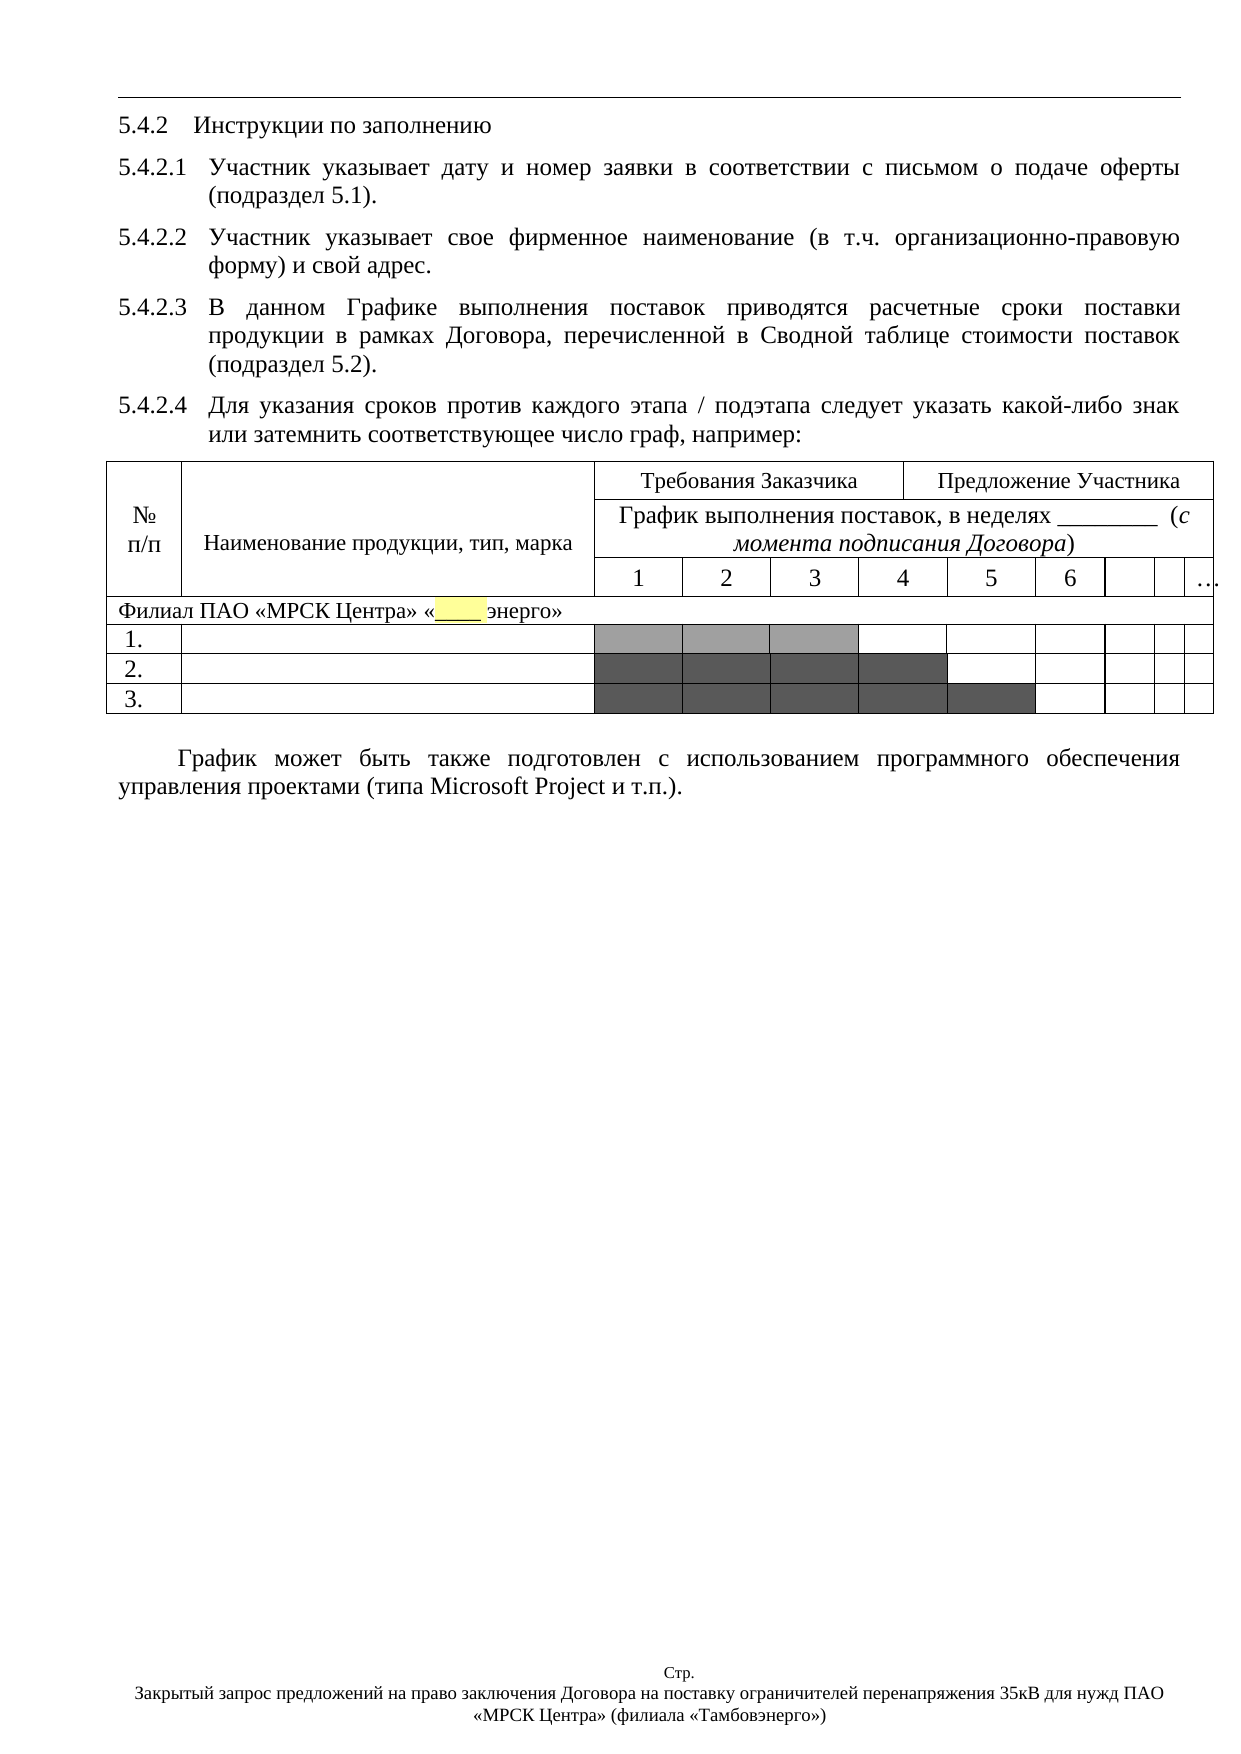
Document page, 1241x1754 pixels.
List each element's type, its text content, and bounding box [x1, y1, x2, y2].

list Для указания сроков против каждого этапа / подэтапа следует указать какой-либо знак или затемнить соответствующее число граф, например: [118, 391, 1181, 448]
table_header Требования Заказчика [595, 462, 903, 499]
table_cell [1036, 654, 1104, 683]
table_cell [859, 625, 946, 653]
table_cell [948, 684, 1035, 713]
table_cell [107, 684, 181, 713]
table_cell [182, 654, 594, 683]
table_cell [1155, 684, 1184, 713]
table_cell [595, 654, 682, 683]
table_cell 1 [595, 558, 682, 596]
table_cell [1036, 625, 1104, 653]
subtitle Инструкции по заполнению [118, 111, 1181, 139]
table_cell Филиал ПАО «МРСК Центра» «____ энерго» [107, 597, 435, 623]
table_cell [947, 625, 1035, 653]
table_cell 2 [683, 558, 770, 596]
text График может быть также подготовлен с использованием программного обеспечения управления проектами (типа Microsoft Project и т.п.). [118, 743, 1181, 800]
table_cell [683, 625, 769, 653]
table_cell [771, 654, 858, 683]
table_cell [182, 625, 594, 653]
table_header № п/п [107, 462, 181, 596]
table_cell [948, 654, 1035, 683]
table_cell 6 [1036, 558, 1104, 596]
table_cell [771, 684, 858, 713]
table_cell [1036, 684, 1104, 713]
table_cell [1106, 625, 1154, 653]
table_cell График выполнения поставок, в неделях ________ (с момента подписания Договора) [595, 500, 1213, 557]
list Участник указывает дату и номер заявки в соответствии с письмом о подаче оферты (подраздел 5.1). [118, 152, 1181, 209]
table_cell [770, 625, 858, 653]
table_cell [595, 684, 682, 713]
table_cell [683, 684, 770, 713]
table_cell [595, 625, 682, 653]
table_cell [683, 654, 770, 683]
table_header Наименование продукции, тип, марка [182, 462, 594, 596]
table_cell Филиал ПАО «МРСК Центра» «____ энерго» [487, 597, 1213, 623]
table_cell [1106, 684, 1154, 713]
table_cell [107, 654, 181, 683]
table_cell [859, 654, 947, 683]
table_cell [182, 684, 594, 713]
table_cell [1155, 625, 1184, 653]
table_cell [1155, 558, 1184, 596]
list Участник указывает свое фирменное наименование (в т.ч. организационно-правовую форму) и свой адрес. [118, 222, 1181, 279]
table_cell 5 [948, 558, 1035, 596]
table_cell [1155, 654, 1184, 683]
table_cell [1185, 684, 1213, 713]
table_cell [1106, 558, 1154, 596]
table_header Предложение Участника [904, 462, 1213, 499]
table_cell [1185, 654, 1213, 683]
table_cell 3 [771, 558, 858, 596]
table_cell … [1185, 558, 1213, 596]
table_cell [859, 684, 947, 713]
table_cell [1185, 625, 1213, 653]
table_cell [107, 625, 181, 653]
table_cell [1106, 654, 1154, 683]
table_cell 4 [859, 558, 947, 596]
list В данном Графике выполнения поставок приводятся расчетные сроки поставки продукции в рамках Договора, перечисленной в Сводной таблице стоимости поставок (подраздел 5.2). [118, 292, 1181, 378]
